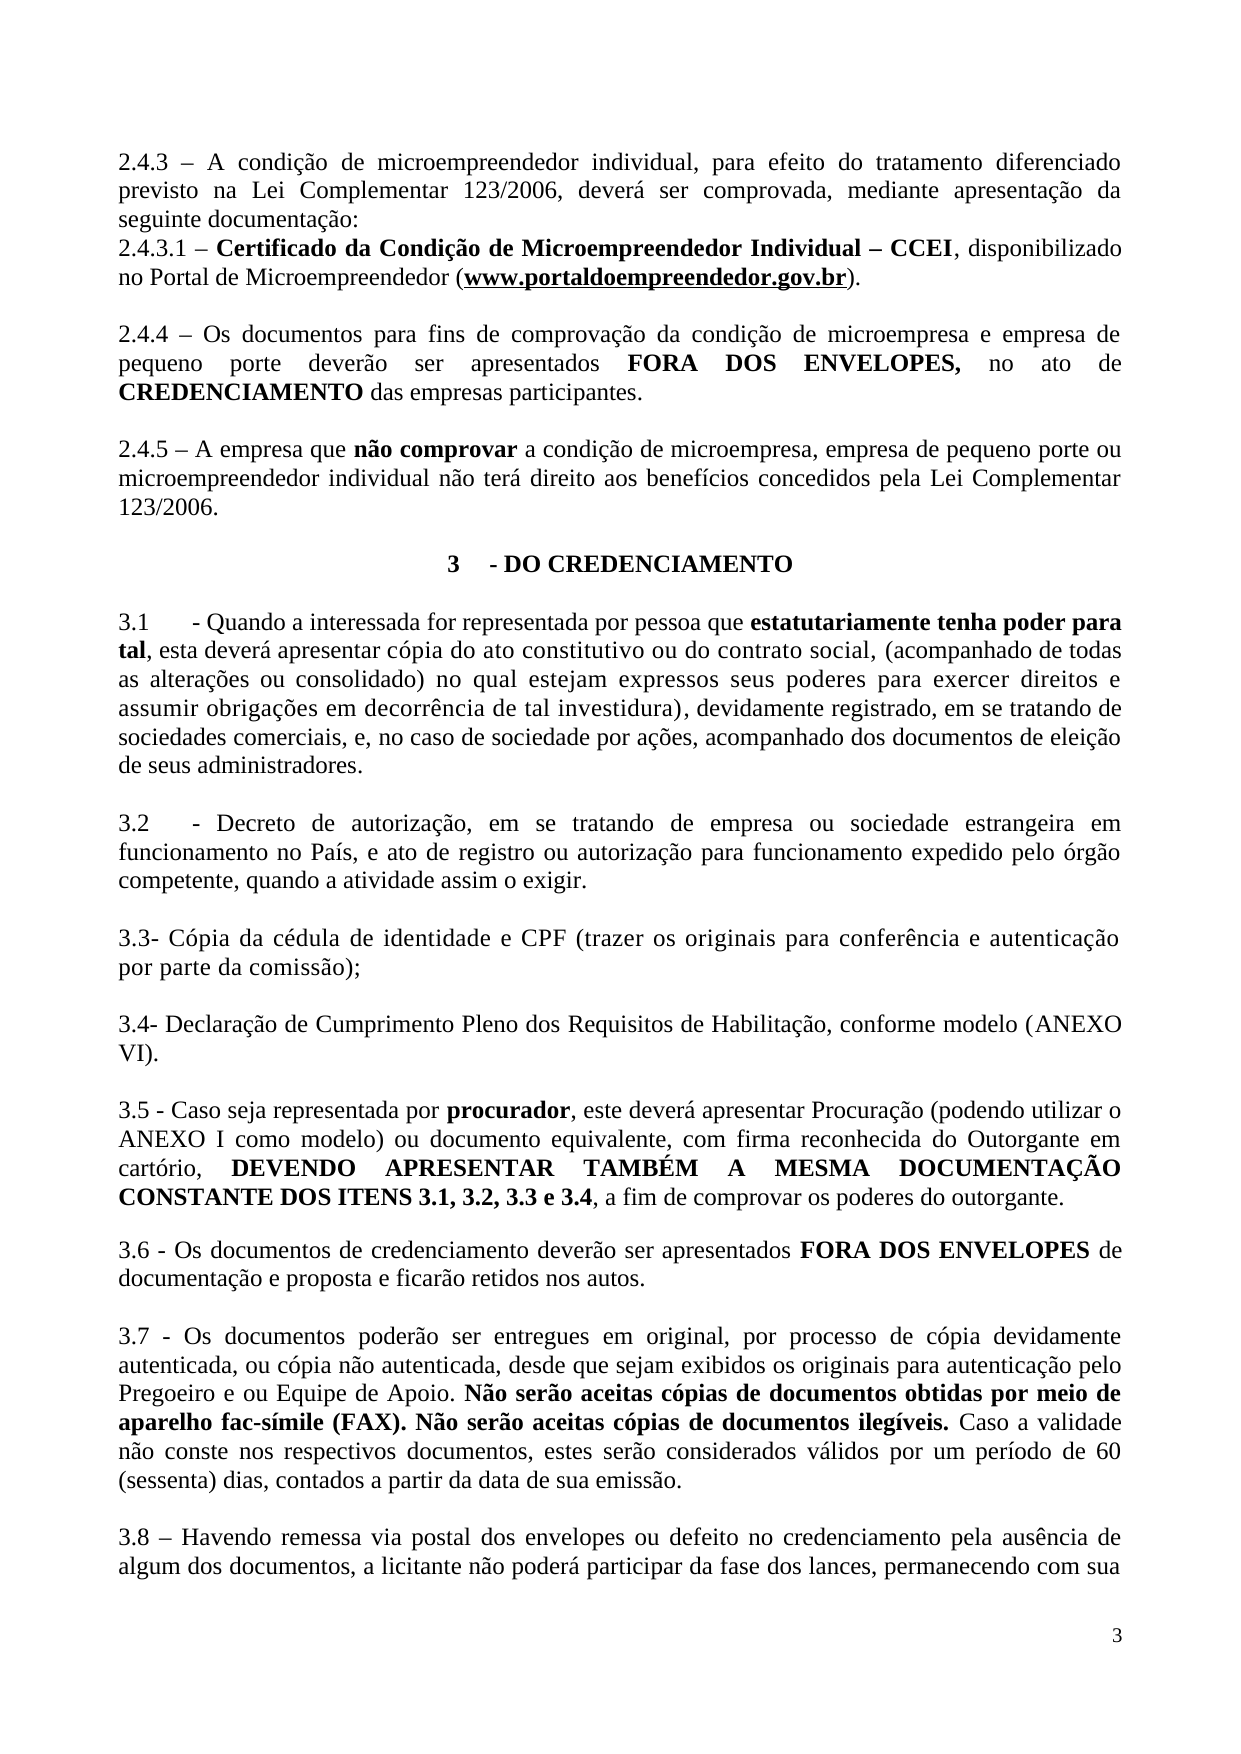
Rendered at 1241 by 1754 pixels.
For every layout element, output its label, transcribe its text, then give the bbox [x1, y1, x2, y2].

list 3.3- Cópia da cédula de identidade e CPF (trazer os originais para conferência e autenticação por parte da comissão); [118, 923, 1122, 981]
title 2.4.3 – A condição de microempreendedor individual, para efeito do tratamento diferenciado previsto na Lei Complementar 123/2006, deverá ser comprovada, mediante apresentação da seguinte documentação: [118, 147, 1122, 233]
title 2.4.4 – Os documentos para fins de comprovação da condição de microempresa e empresa de pequeno porte deverão ser apresentados FORA DOS ENVELOPES, no ato de CREDENCIAMENTO das empresas participantes. [118, 319, 1122, 406]
title 2.4.5 – A empresa que não comprovar a condição de microempresa, empresa de pequeno porte ou microempreendedor individual não terá direito aos benefícios concedidos pela Lei Complementar 123/2006. [118, 434, 1122, 521]
list - Decreto de autorização, em se tratando de empresa ou sociedade estrangeira em funcionamento no País, e ato de registro ou autorização para funcionamento expedido pelo órgão competente, quando a atividade assim o exigir. [118, 808, 1122, 894]
list - DO CREDENCIAMENTO [118, 549, 1122, 578]
list 3.4- Declaração de Cumprimento Pleno dos Requisitos de Habilitação, conforme modelo (ANEXO VI). [118, 1009, 1122, 1067]
text 3.7 - Os documentos poderão ser entregues em original, por processo de cópia devidamente autenticada, ou cópia não autenticada, desde que sejam exibidos os originais para autenticação pelo Pregoeiro e ou Equipe de Apoio. Não serão aceitas cópias de documentos obtidas por meio de aparelho fac-símile (FAX). Não serão aceitas cópias de documentos ilegíveis. Caso a validade não conste nos respectivos documentos, estes serão considerados válidos por um período de 60 (sessenta) dias, contados a partir da data de sua emissão. [118, 1321, 1122, 1493]
text 3.5 - Caso seja representada por procurador, este deverá apresentar Procuração (podendo utilizar o ANEXO I como modelo) ou documento equivalente, com firma reconhecida do Outorgante em cartório, DEVENDO APRESENTAR TAMBÉM A MESMA DOCUMENTAÇÃO CONSTANTE DOS ITENS 3.1, 3.2, 3.3 e 3.4, a fim de comprovar os poderes do outorgante. [118, 1096, 1122, 1211]
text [118, 1522, 1122, 1580]
text 3.6 - Os documentos de credenciamento deverão ser apresentados FORA DOS ENVELOPES de documentação e proposta e ficarão retidos nos autos. [118, 1235, 1122, 1292]
title 2.4.3.1 – Certificado da Condição de Microempreendedor Individual – CCEI, disponibilizado no Portal de Microempreendedor (www.portaldoempreendedor.gov.br). [118, 233, 1122, 291]
list - Quando a interessada for representada por pessoa que estatutariamente tenha poder para tal, esta deverá apresentar cópia do ato constitutivo ou do contrato social, (acompanhado de todas as alterações ou consolidado) no qual estejam expressos seus poderes para exercer direitos e assumir obrigações em decorrência de tal investidura), devidamente registrado, em se tratando de sociedades comerciais, e, no caso de sociedade por ações, acompanhado dos documentos de eleição de seus administradores. [118, 607, 1122, 779]
